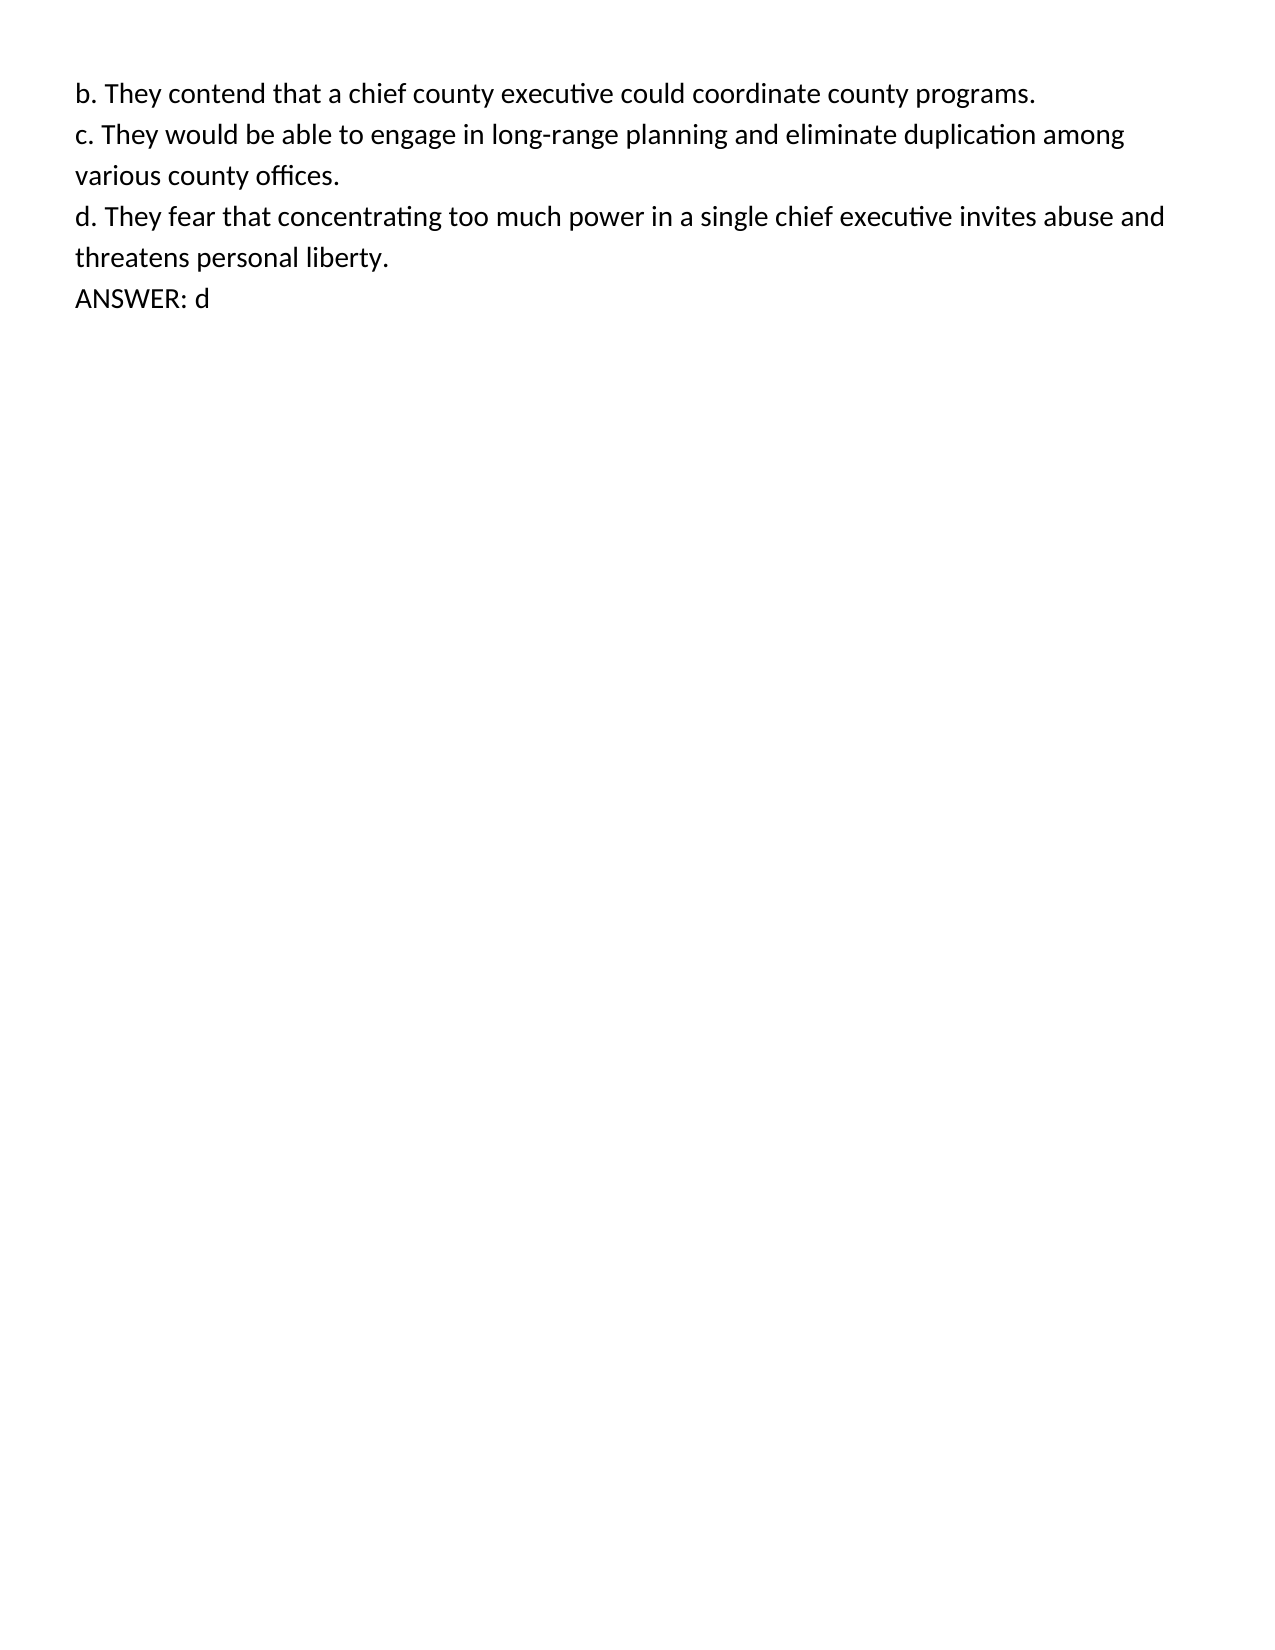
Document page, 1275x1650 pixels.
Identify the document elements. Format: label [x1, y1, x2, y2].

text [75, 75, 1200, 347]
